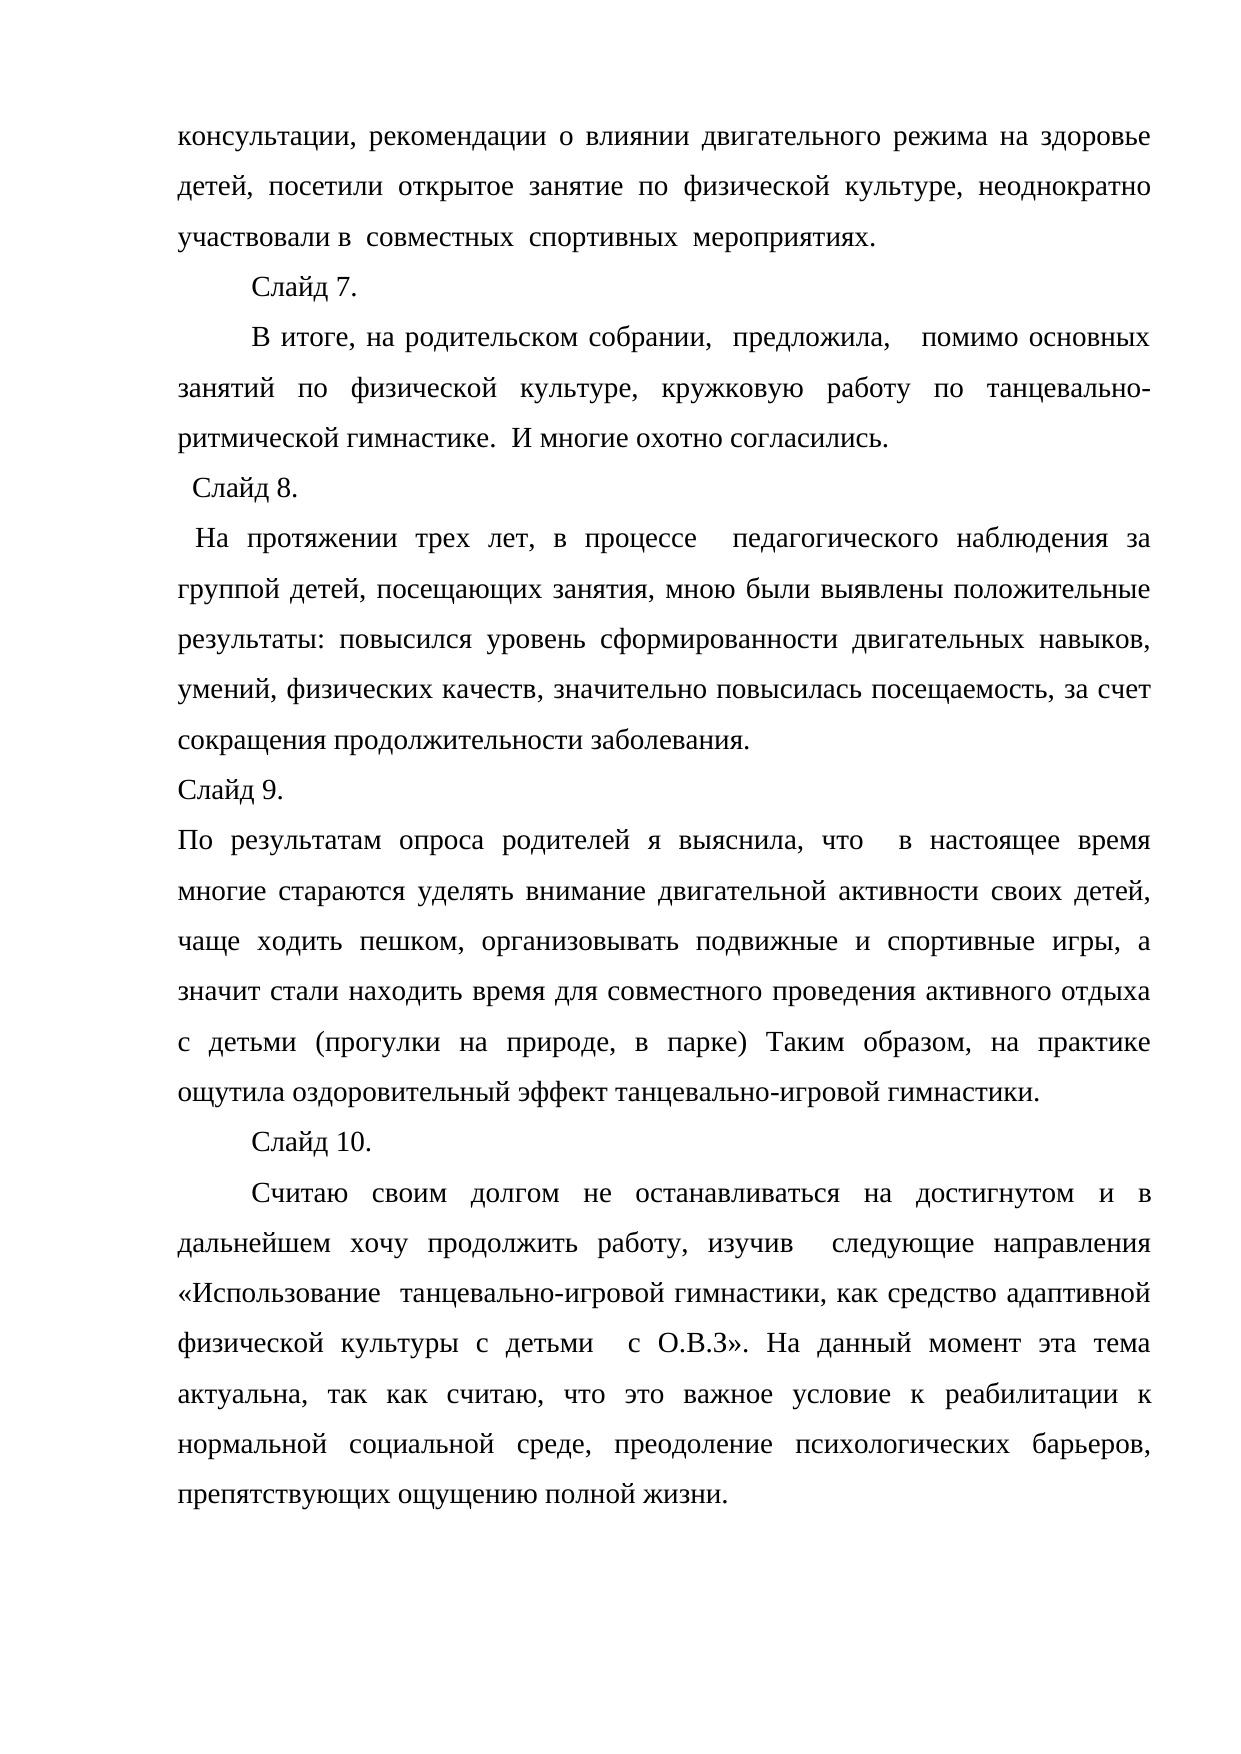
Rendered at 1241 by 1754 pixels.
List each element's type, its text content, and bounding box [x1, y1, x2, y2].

text Считаю своим долгом не останавливаться на достигнутом и в дальнейшем хочу продолжить работу, изучив следующие направления «Использование танцевально-игровой гимнастики, как средство адаптивной физической культуры с детьми с О.В.З». На данный момент эта тема актуальна, так как считаю, что это важное условие к реабилитации к нормальной социальной среде, преодоление психологических барьеров, препятствующих ощущению полной жизни. [177, 1460, 1152, 1510]
text В итоге, на родительском собрании, предложила, помимо основных занятий по физической культуре, кружковую работу по танцевально-ритмической гимнастике. И многие охотно согласились. [177, 319, 1152, 453]
text Слайд 10. [177, 1124, 1152, 1158]
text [177, 118, 1152, 252]
text По результатам опроса родителей я выяснила, что в настоящее время многие стараются уделять внимание двигательной активности своих детей, чаще ходить пешком, организовывать подвижные и спортивные игры, а значит стали находить время для совместного проведения активного отдыха с детьми (прогулки на природе, в парке) Таким образом, на практике ощутила оздоровительный эффект танцевально-игровой гимнастики. [177, 822, 1152, 1108]
text Считаю своим долгом не останавливаться на достигнутом и в дальнейшем хочу продолжить работу, изучив следующие направления «Использование танцевально-игровой гимнастики, как средство адаптивной физической культуры с детьми с О.В.З». На данный момент эта тема актуальна, так как считаю, что это важное условие к реабилитации к нормальной социальной среде, преодоление психологических барьеров, препятствующих ощущению полной жизни. [177, 1175, 1152, 1426]
text Слайд 9. [177, 772, 1152, 806]
text Слайд 8. [177, 470, 1152, 504]
text На протяжении трех лет, в процессе педагогического наблюдения за группой детей, посещающих занятия, мною были выявлены положительные результаты: повысился уровень сформированности двигательных навыков, умений, физических качеств, значительно повысилась посещаемость, за счет сокращения продолжительности заболевания. [177, 521, 1152, 755]
text Слайд 7. [177, 269, 1152, 303]
